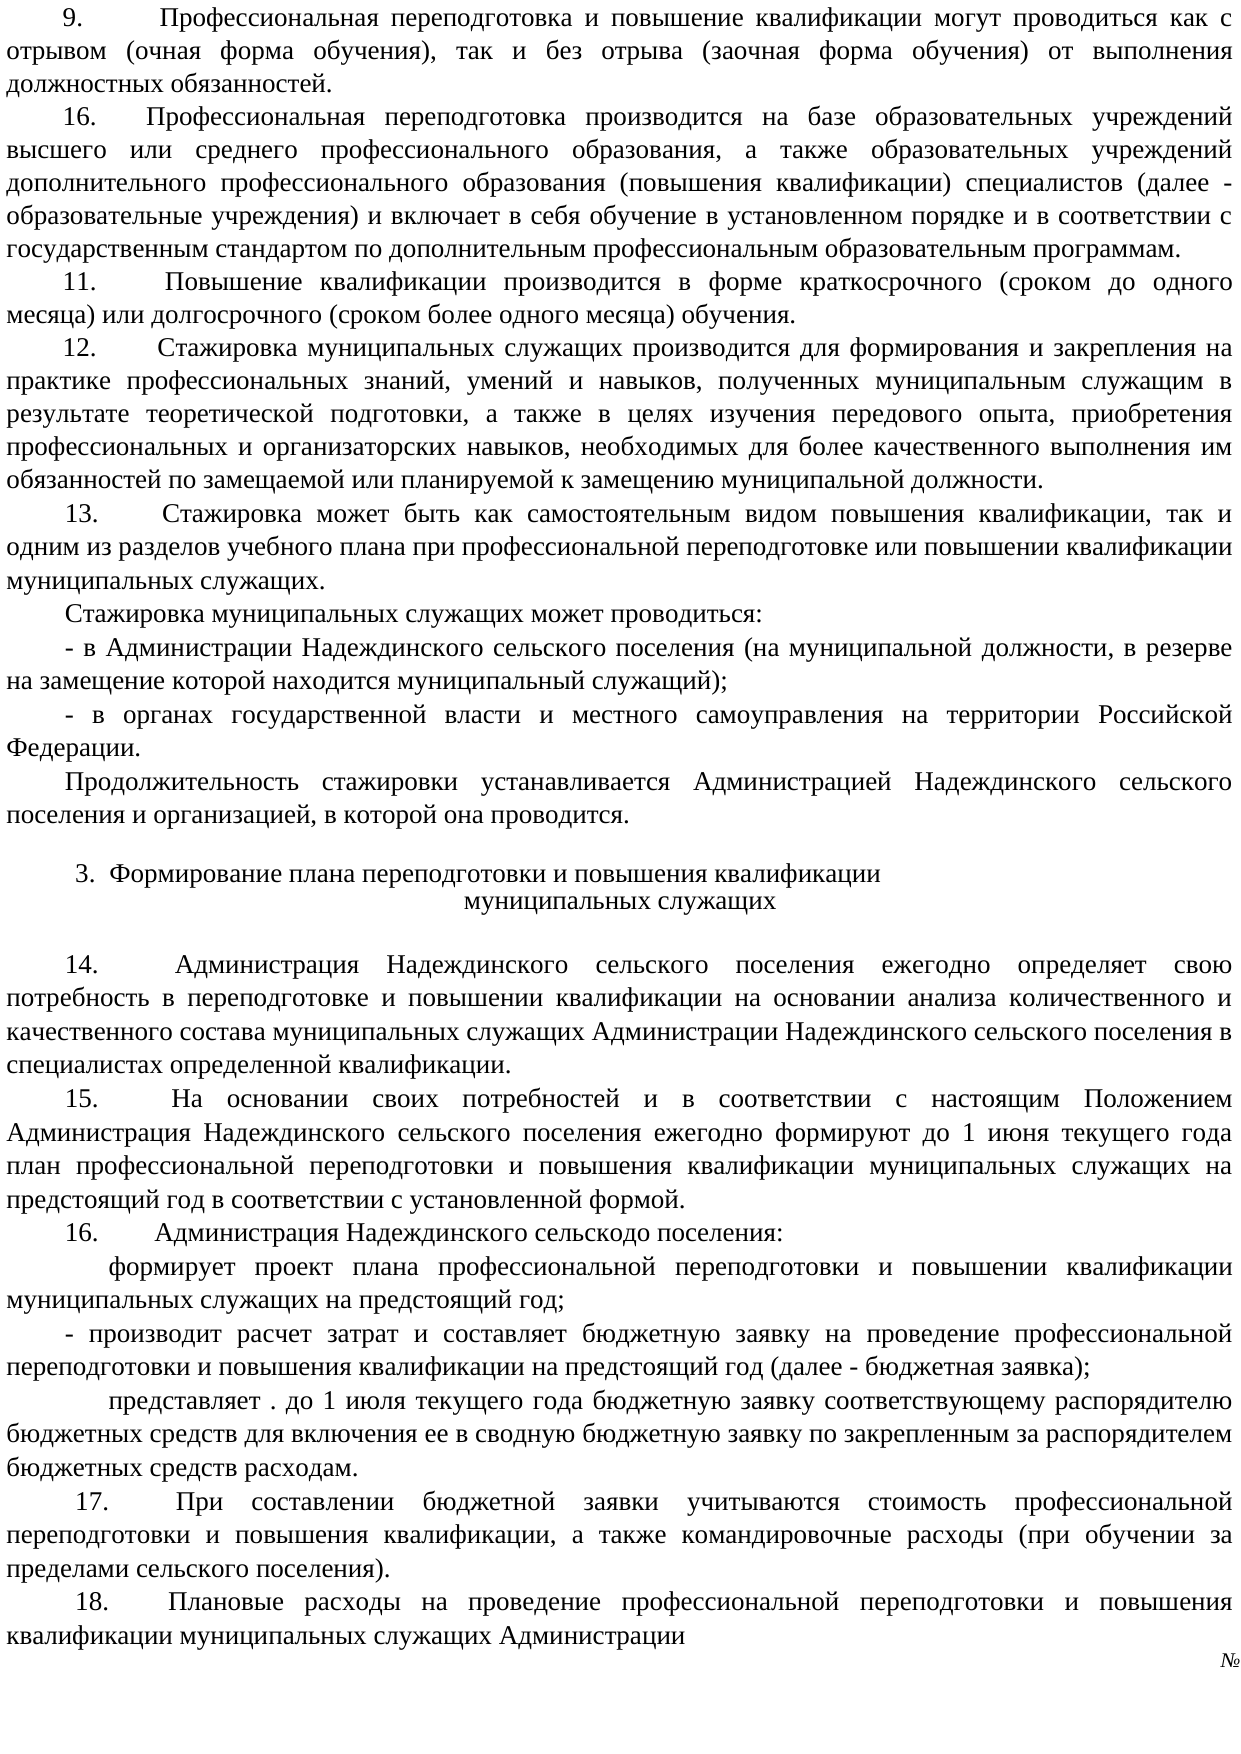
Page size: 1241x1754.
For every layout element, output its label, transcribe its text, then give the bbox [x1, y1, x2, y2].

text представляет . до 1 июля текущего года бюджетную заявку соответствующему распорядителю бюджетных средств для включения ее в сводную бюджетную заявку по закрепленным за распорядителем бюджетных средств расходам. [6, 1383, 1234, 1483]
text Стажировка муниципальных служащих может проводиться: [6, 596, 1240, 629]
text муниципальных служащих [0, 888, 1240, 915]
list Повышение квалификации производится в форме краткосрочного (сроком до одного месяца) или долгосрочного (сроком более одного месяца) обучения. [6, 264, 1234, 330]
list Профессиональная переподготовка и повышение квалификации могут проводиться как с отрывом (очная форма обучения), так и без отрыва (заочная форма обучения) от выполнения должностных обязанностей. [6, 0, 1234, 99]
text Продолжительность стажировки устанавливается Администрацией Надеждинского сельского поселения и организацией, в которой она проводится. [6, 764, 1234, 831]
list При составлении бюджетной заявки учитываются стоимость профессиональной переподготовки и повышения квалификации, а также командировочные расходы (при обучении за пределами сельского поселения). [6, 1483, 1234, 1584]
list производит расчет затрат и составляет бюджетную заявку на проведение профессиональной переподготовки и повышения квалификации на предстоящий год (далее - бюджетная заявка); [6, 1316, 1234, 1383]
list На основании своих потребностей и в соответствии с настоящим Положением Администрация Надеждинского сельского поселения ежегодно формируют до 1 июня текущего года план профессиональной переподготовки и повышения квалификации муниципальных служащих на предстоящий год в соответствии с установленной формой. [6, 1081, 1234, 1215]
list Стажировка муниципальных служащих производится для формирования и закрепления на практике профессиональных знаний, умений и навыков, полученных муниципальным служащим в результате теоретической подготовки, а также в целях изучения передового опыта, приобретения профессиональных и организаторских навыков, необходимых для более качественного выполнения им обязанностей по замещаемой или планируемой к замещению муниципальной должности. [6, 330, 1234, 495]
list Администрация Надеждинского сельского поселения ежегодно определяет свою потребность в переподготовке и повышении квалификации на основании анализа количественного и качественного состава муниципальных служащих Администрации Надеждинского сельского поселения в специалистах определенной квалификации. [6, 947, 1234, 1081]
list Администрация Надеждинского сельскодо поселения: [6, 1215, 1240, 1248]
list Плановые расходы на проведение профессиональной переподготовки и повышения квалификации муниципальных служащих Администрации [6, 1584, 1234, 1651]
list в органах государственной власти и местного самоуправления на территории Российской Федерации. [6, 697, 1234, 764]
list Формирование плана переподготовки и повышения квалификации [6, 861, 1240, 888]
text формирует проект плана профессиональной переподготовки и повышении квалификации муниципальных служащих на предстоящий год; [6, 1248, 1234, 1316]
list в Администрации Надеждинского сельского поселения (на муниципальной должности, в резерве на замещение которой находится муниципальный служащий); [6, 629, 1234, 697]
text № [0, 1651, 1240, 1672]
list Стажировка может быть как самостоятельным видом повышения квалификации, так и одним из разделов учебного плана при профессиональной переподготовке или повышении квалификации муниципальных служащих. [6, 495, 1234, 596]
list Профессиональная переподготовка производится на базе образовательных учреждений высшего или среднего профессионального образования, а также образовательных учреждений дополнительного профессионального образования (повышения квалификации) специалистов (далее - образовательные учреждения) и включает в себя обучение в установленном порядке и в соответствии с государственным стандартом по дополнительным профессиональным образовательным программам. [6, 99, 1234, 264]
